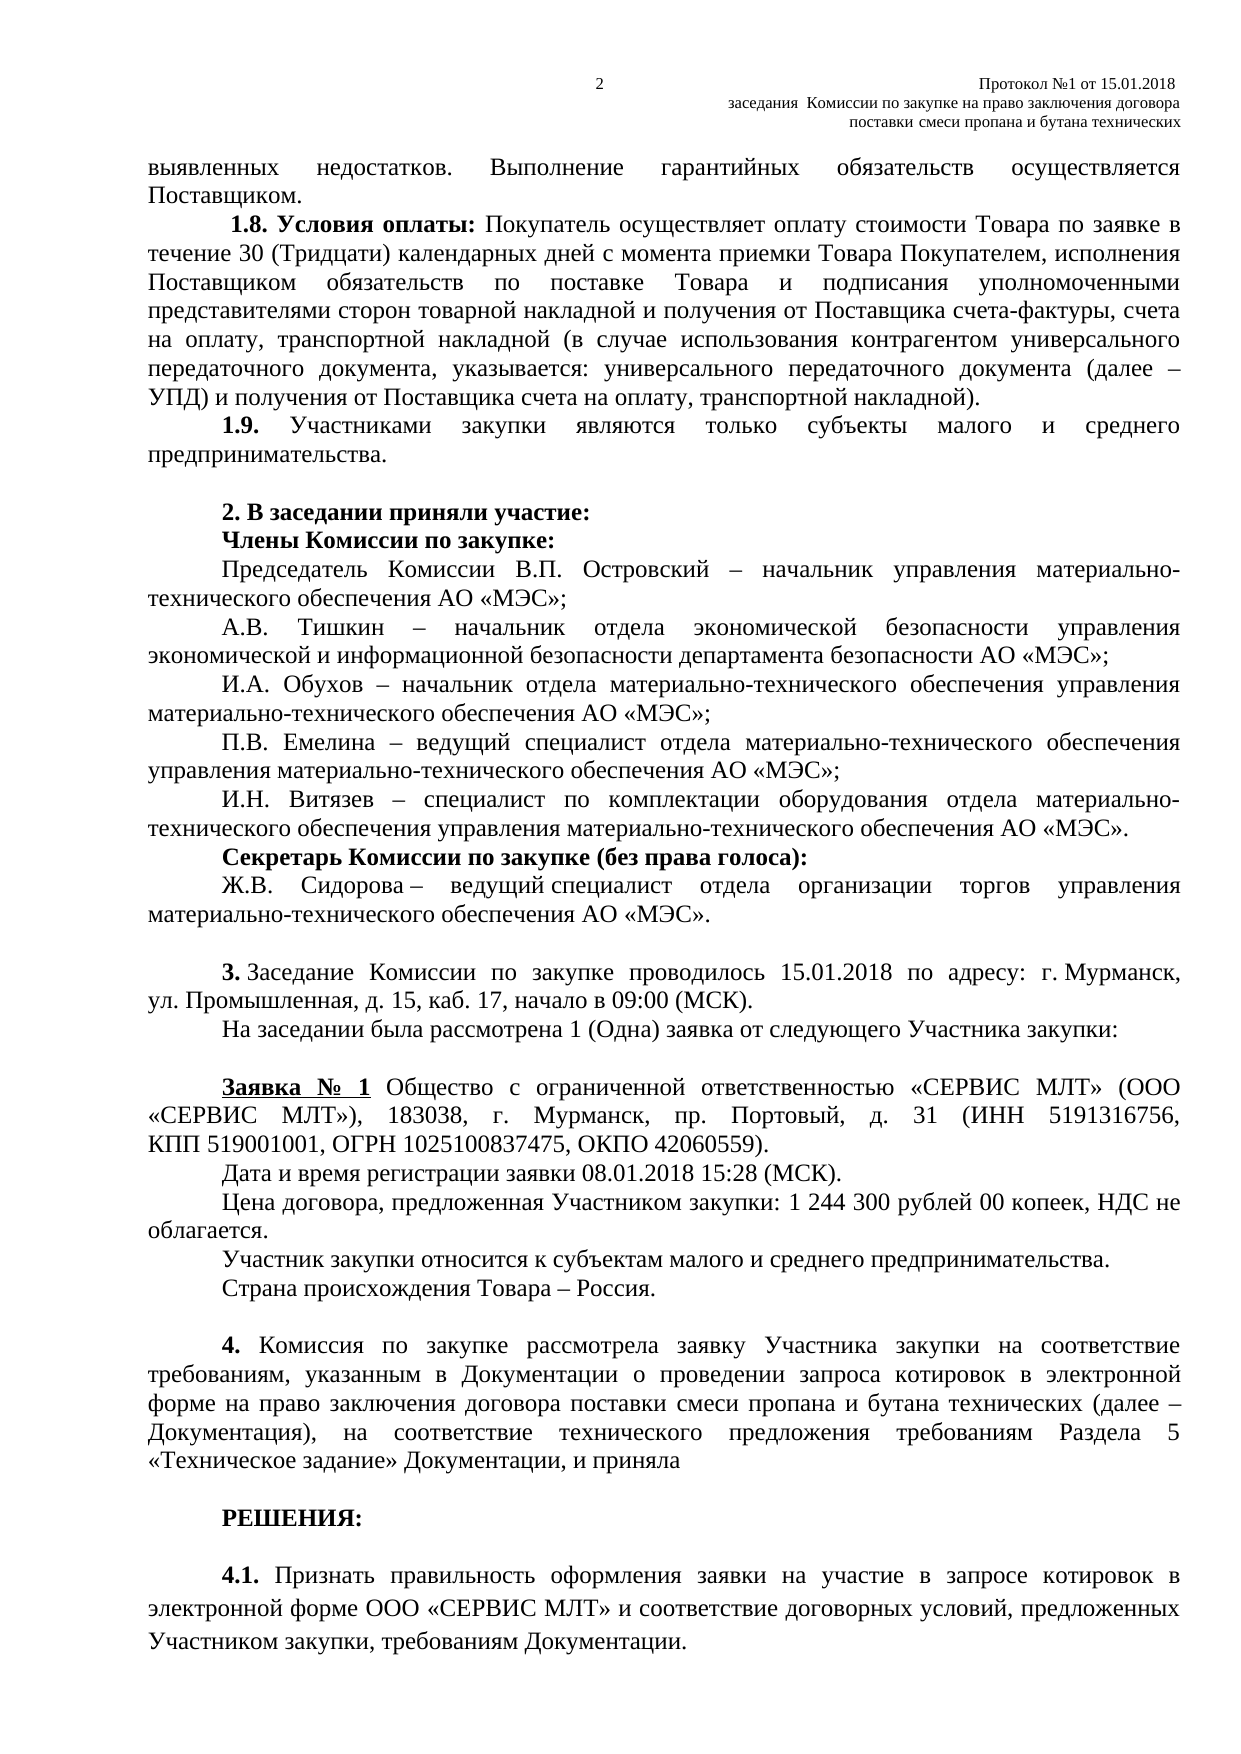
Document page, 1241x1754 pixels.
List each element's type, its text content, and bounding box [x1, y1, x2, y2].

text Дата и время регистрации заявки 08.01.2018 15:28 (МСК). [148, 1158, 1181, 1187]
text Цена договора, предложенная Участником закупки: 1 244 300 рублей 00 копеек, НДС не облагается. [148, 1187, 1181, 1244]
text Ж.В. Сидорова – ведущий специалист отдела организации торгов управления материально-технического обеспечения АО «МЭС». [148, 870, 1181, 928]
text На заседании была рассмотрена 1 (Одна) заявка от следующего Участника закупки: [148, 1014, 1181, 1043]
text П.В. Емелина – ведущий специалист отдела материально-технического обеспечения управления материально-технического обеспечения АО «МЭС»; [148, 727, 1181, 784]
text 3. Заседание Комиссии по закупке проводилось 15.01.2018 по адресу: г. Мурманск, ул. Промышленная, д. 15, каб. 17, начало в 09:00 (МСК). [148, 957, 1181, 1014]
text И.Н. Витязев – специалист по комплектации оборудования отдела материально-технического обеспечения управления материально-технического обеспечения АО «МЭС». [148, 784, 1181, 842]
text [148, 152, 1181, 209]
text Страна происхождения Товара – Россия. [148, 1273, 1181, 1302]
subtitle 2. В заседании приняли участие: [148, 497, 1181, 525]
text 4.1. Признать правильность оформления заявки на участие в запросе котировок в электронной форме ООО «СЕРВИС МЛТ» и соответствие договорных условий, предложенных Участником закупки, требованиям Документации. [148, 1560, 1181, 1655]
text Секретарь Комиссии по закупке (без права голоса): [148, 842, 1181, 870]
text Заявка № 1 Общество с ограниченной ответственностью «СЕРВИС МЛТ» (ООО «СЕРВИС МЛТ»), 183038, г. Мурманск, пр. Портовый, д. 31 (ИНН 5191316756, КПП 519001001, ОГРН 1025100837475, ОКПО 42060559). [148, 1072, 1181, 1158]
text 1.9. Участниками закупки являются только субъекты малого и среднего предпринимательства. [148, 410, 1181, 468]
subtitle 4. Комиссия по закупке рассмотрела заявку Участника закупки на соответствие требованиям, указанным в Документации о проведении запроса котировок в электронной форме на право заключения договора поставки смеси пропана и бутана технических (далее – Документация), на соответствие технического предложения требованиям Раздела 5 «Техническое задание» Документации, и приняла [148, 1330, 1181, 1474]
text 1.8. Условия оплаты: Покупатель осуществляет оплату стоимости Товара по заявке в течение 30 (Тридцати) календарных дней с момента приемки Товара Покупателем, исполнения Поставщиком обязательств по поставке Товара и подписания уполномоченными представителями сторон товарной накладной и получения от Поставщика счета-фактуры, счета на оплату, транспортной накладной (в случае использования контрагентом универсального передаточного документа, указывается: универсального передаточного документа (далее – УПД) и получения от Поставщика счета на оплату, транспортной накладной). [148, 209, 1181, 410]
text РЕШЕНИЯ: [148, 1503, 1181, 1532]
text Председатель Комиссии В.П. Островский – начальник управления материально-технического обеспечения АО «МЭС»; [148, 554, 1181, 612]
text А.В. Тишкин – начальник отдела экономической безопасности управления экономической и информационной безопасности департамента безопасности АО «МЭС»; [148, 612, 1181, 669]
text Члены Комиссии по закупке: [148, 525, 1181, 554]
text Участник закупки относится к субъектам малого и среднего предпринимательства. [148, 1244, 1181, 1273]
text И.А. Обухов – начальник отдела материально-технического обеспечения управления материально-технического обеспечения АО «МЭС»; [148, 669, 1181, 727]
